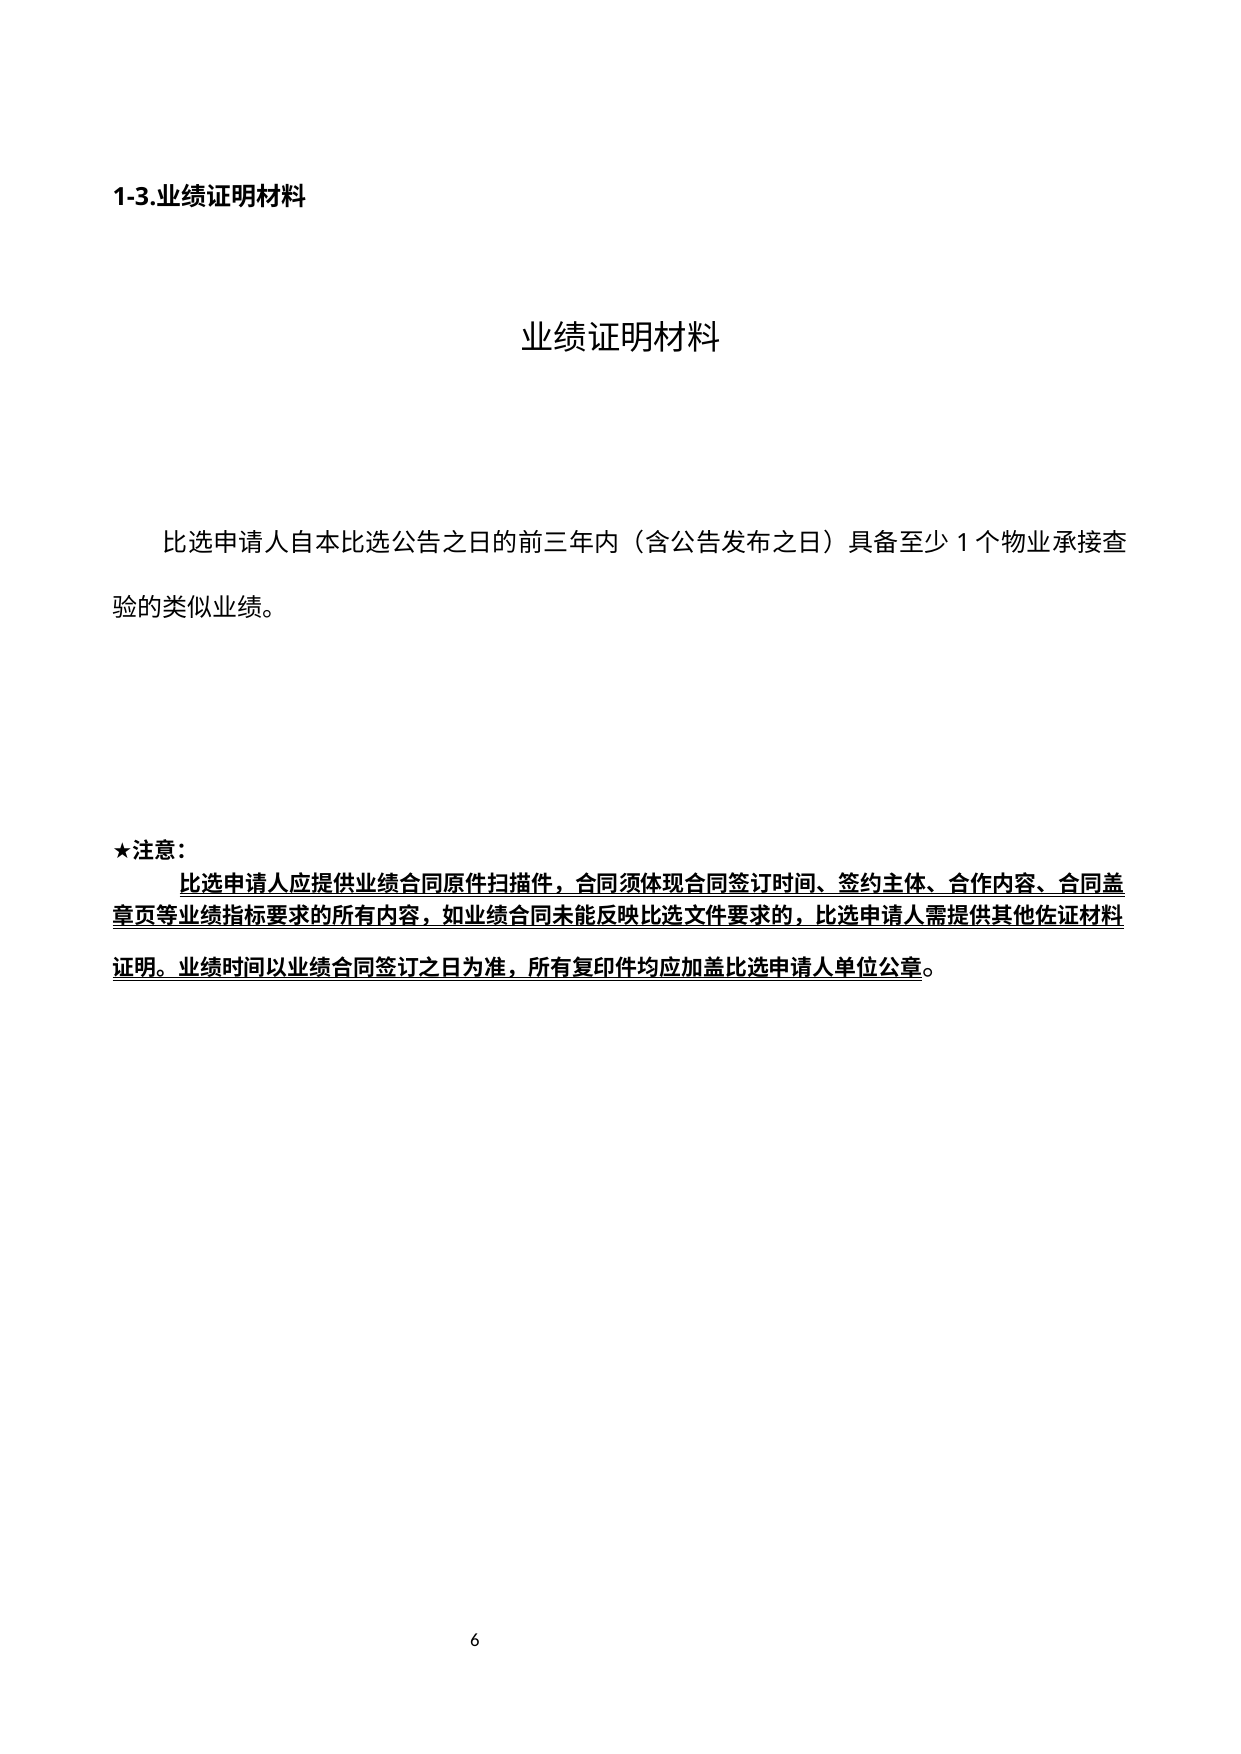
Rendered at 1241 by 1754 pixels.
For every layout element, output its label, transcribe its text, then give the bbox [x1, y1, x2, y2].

text 比选申请人应提供业绩合同原件扫描件，合同须体现合同签订时间、签约主体、合作内容、合同盖章页等业绩指标要求的所有内容，如业绩合同未能反映比选文件要求的，比选申请人需提供其他佐证材料证明。业绩时间以业绩合同签订之日为准，所有复印件均应加盖比选申请人单位公章。 [112, 865, 1128, 995]
text 业绩证明材料 [112, 302, 1128, 367]
text ★注意： [112, 833, 1128, 865]
text 比选申请人自本比选公告之日的前三年内（含公告发布之日）具备至少1个物业承接查验的类似业绩。 [112, 508, 1128, 638]
text 1-3.业绩证明材料 [112, 162, 1128, 227]
